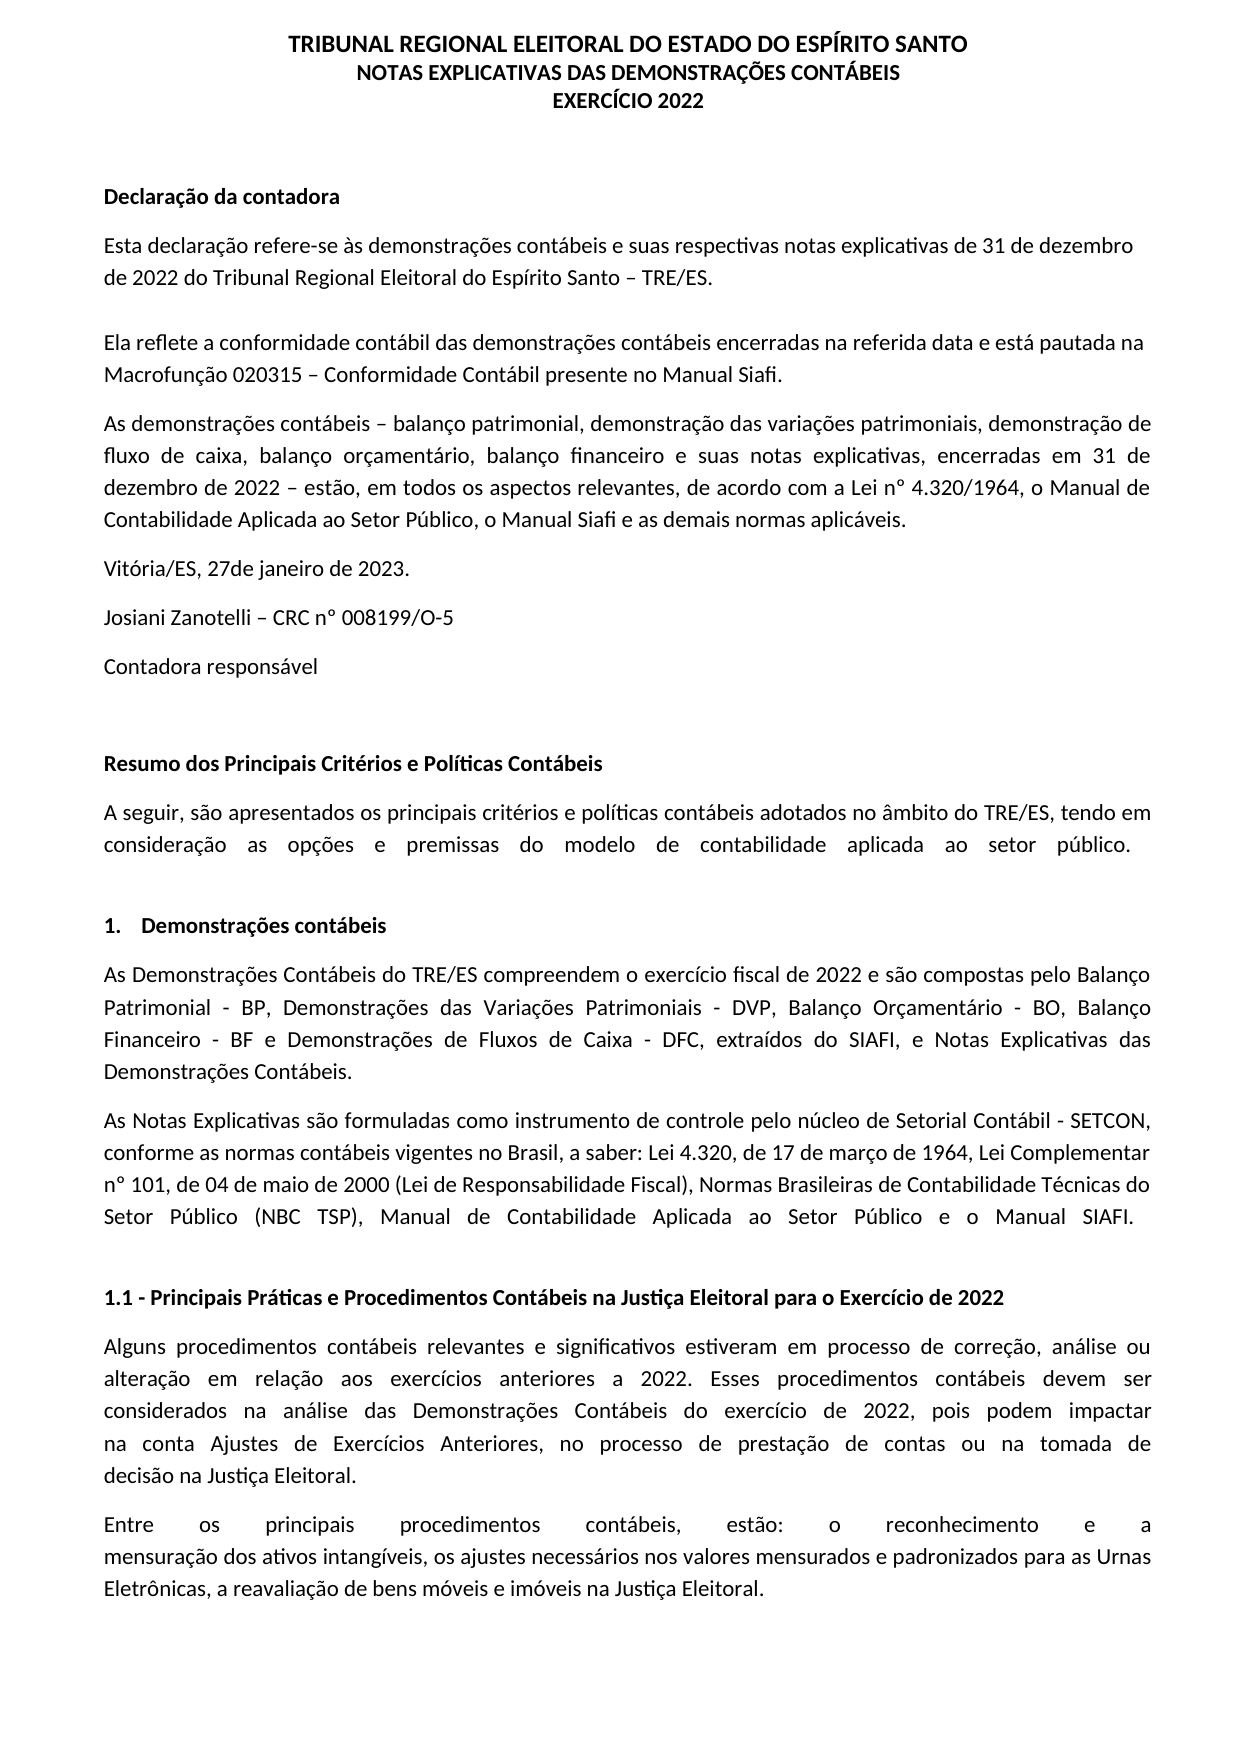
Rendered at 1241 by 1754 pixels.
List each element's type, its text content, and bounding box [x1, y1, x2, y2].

text A seguir, são apresentados os principais critérios e políticas contábeis adotados no âmbito do TRE/ES, tendo em consideração as opções e premissas do modelo de contabilidade aplicada ao setor público. [103, 798, 1153, 891]
text As Notas Explicativas são formuladas como instrumento de controle pelo núcleo de Setorial Contábil - SETCON, conforme as normas contábeis vigentes no Brasil, a saber: Lei 4.320, de 17 de março de 1964, Lei Complementar nº 101, de 04 de maio de 2000 (Lei de Responsabilidade Fiscal), Normas Brasileiras de Contabilidade Técnicas do Setor Público (NBC TSP), Manual de Contabilidade Aplicada ao Setor Público e o Manual SIAFI. [103, 1106, 1153, 1263]
text Vitória/ES, 27de janeiro de 2023. [103, 554, 1153, 582]
text 1.1 - Principais Práticas e Procedimentos Contábeis na Justiça Eleitoral para o Exercício de 2022 [103, 1283, 1153, 1311]
text Declaração da contadora [103, 150, 1153, 210]
text Contadora responsável [103, 652, 1153, 680]
text Josiani Zanotelli – CRC nº 008199/O-5 [103, 603, 1153, 631]
list Demonstrações contábeis [103, 912, 1153, 939]
text Entre os principais procedimentos contábeis, estão: o reconhecimento e a mensuração dos ativos intangíveis, os ajustes necessários nos valores mensurados e padronizados para as Urnas Eletrônicas, a reavaliação de bens móveis e imóveis na Justiça Eleitoral. [103, 1510, 1153, 1602]
text Alguns procedimentos contábeis relevantes e significativos estiveram em processo de correção, análise ou alteração em relação aos exercícios anteriores a 2022. Esses procedimentos contábeis devem ser considerados na análise das Demonstrações Contábeis do exercício de 2022, pois podem impactar na conta Ajustes de Exercícios Anteriores, no processo de prestação de contas ou na tomada de decisão na Justiça Eleitoral. [103, 1332, 1153, 1489]
text Esta declaração refere-se às demonstrações contábeis e suas respectivas notas explicativas de 31 de dezembro de 2022 do Tribunal Regional Eleitoral do Espírito Santo – TRE/ES. Ela reflete a conformidade contábil das demonstrações contábeis encerradas na referida data e está pautada na Macrofunção 020315 – Conformidade Contábil presente no Manual Siafi. [103, 231, 1153, 388]
text As Demonstrações Contábeis do TRE/ES compreendem o exercício fiscal de 2022 e são compostas pelo Balanço Patrimonial - BP, Demonstrações das Variações Patrimoniais - DVP, Balanço Orçamentário - BO, Balanço Financeiro - BF e Demonstrações de Fluxos de Caixa - DFC, extraídos do SIAFI, e Notas Explicativas das Demonstrações Contábeis. [103, 960, 1153, 1085]
text Resumo dos Principais Critérios e Políticas Contábeis [103, 749, 1153, 777]
text As demonstrações contábeis – balanço patrimonial, demonstração das variações patrimoniais, demonstração de fluxo de caixa, balanço orçamentário, balanço financeiro e suas notas explicativas, encerradas em 31 de dezembro de 2022 – estão, em todos os aspectos relevantes, de acordo com a Lei nº 4.320/1964, o Manual de Contabilidade Aplicada ao Setor Público, o Manual Siafi e as demais normas aplicáveis. [103, 409, 1153, 533]
